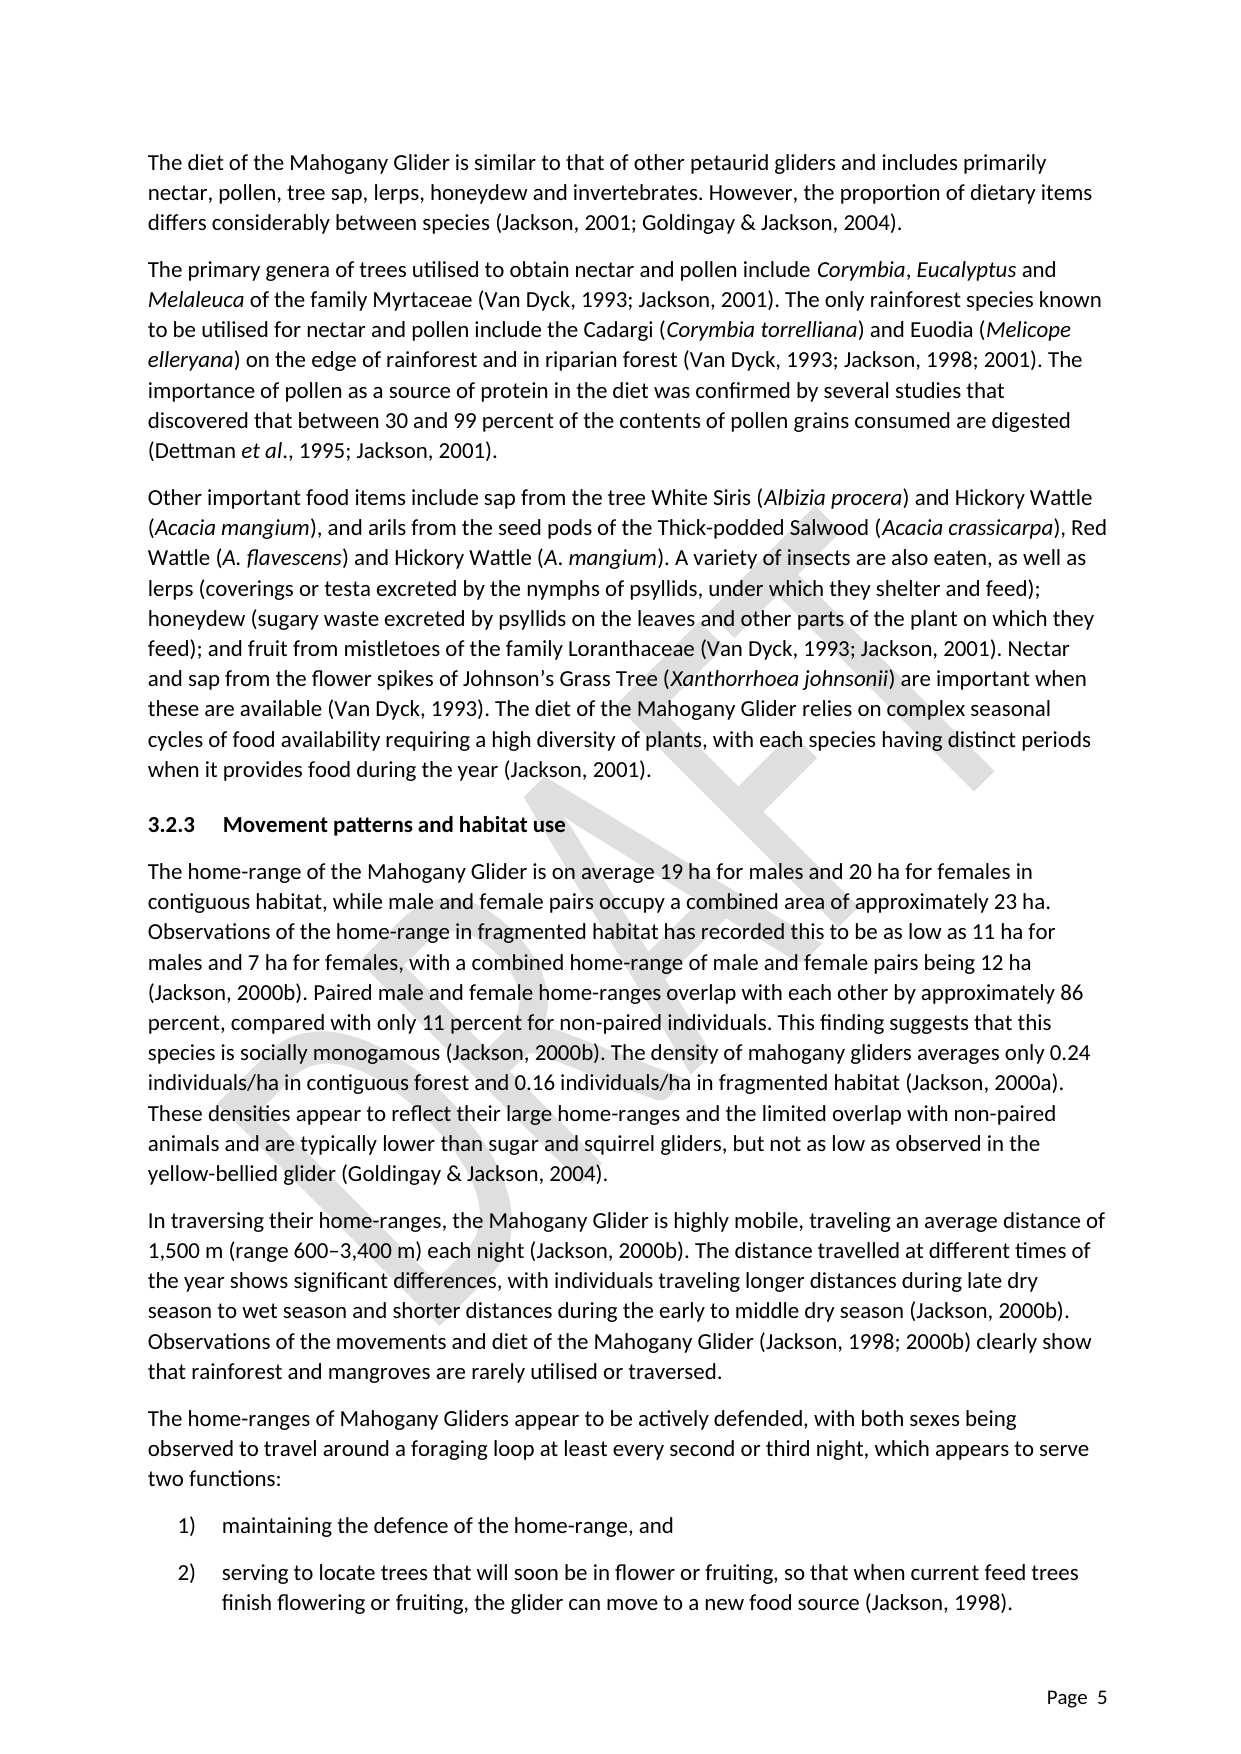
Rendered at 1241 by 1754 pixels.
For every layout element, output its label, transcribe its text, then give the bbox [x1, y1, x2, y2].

text The home-ranges of Mahogany Gliders appear to be actively defended, with both sexes being observed to travel around a foraging loop at least every second or third night, which appears to serve two functions: [148, 1404, 1107, 1492]
text The primary genera of trees utilised to obtain nectar and pollen include Corymbia, Eucalyptus and Melaleuca of the family Myrtaceae (Van Dyck, 1993; Jackson, 2001). The only rainforest species known to be utilised for nectar and pollen include the Cadargi (Corymbia torrelliana) and Euodia (Melicope elleryana) on the edge of rainforest and in riparian forest (Van Dyck, 1993; Jackson, 1998; 2001). The importance of pollen as a source of protein in the diet was confirmed by several studies that discovered that between 30 and 99 percent of the contents of pollen grains consumed are digested (Dettman et al., 1995; Jackson, 2001). [148, 255, 1107, 464]
subtitle 3.2.3 Movement patterns and habitat use [148, 810, 1107, 838]
text The diet of the Mahogany Glider is similar to that of other petaurid gliders and includes primarily nectar, pollen, tree sap, lerps, honeydew and invertebrates. However, the proportion of dietary items differs considerably between species (Jackson, 2001; Goldingay & Jackson, 2004). [148, 148, 1107, 236]
text In traversing their home-ranges, the Mahogany Glider is highly mobile, traveling an average distance of 1,500 m (range 600–3,400 m) each night (Jackson, 2000b). The distance travelled at different times of the year shows significant differences, with individuals traveling longer distances during late dry season to wet season and shorter distances during the early to middle dry season (Jackson, 2000b). Observations of the movements and diet of the Mahogany Glider (Jackson, 1998; 2000b) clearly show that rainforest and mangroves are rarely utilised or traversed. [148, 1206, 1107, 1385]
text The home-range of the Mahogany Glider is on average 19 ha for males and 20 ha for females in contiguous habitat, while male and female pairs occupy a combined area of approximately 23 ha. Observations of the home-range in fragmented habitat has recorded this to be as low as 11 ha for males and 7 ha for females, with a combined home-range of male and female pairs being 12 ha (Jackson, 2000b). Paired male and female home-ranges overlap with each other by approximately 86 percent, compared with only 11 percent for non-paired individuals. This finding suggests that this species is socially monogamous (Jackson, 2000b). The density of mahogany gliders averages only 0.24 individuals/ha in contiguous forest and 0.16 individuals/ha in fragmented habitat (Jackson, 2000a). These densities appear to reflect their large home-ranges and the limited overlap with non-paired animals and are typically lower than sugar and squirrel gliders, but not as low as observed in the yellow-bellied glider (Goldingay & Jackson, 2004). [148, 857, 1107, 1187]
text 1) maintaining the defence of the home-range, and [177, 1511, 1107, 1539]
text Other important food items include sap from the tree White Siris (Albizia procera) and Hickory Wattle (Acacia mangium), and arils from the seed pods of the Thick-podded Salwood (Acacia crassicarpa), Red Wattle (A. flavescens) and Hickory Wattle (A. mangium). A variety of insects are also eaten, as well as lerps (coverings or testa excreted by the nymphs of psyllids, under which they shelter and feed); honeydew (sugary waste excreted by psyllids on the leaves and other parts of the plant on which they feed); and fruit from mistletoes of the family Loranthaceae (Van Dyck, 1993; Jackson, 2001). Nectar and sap from the flower spikes of Johnson’s Grass Tree (Xanthorrhoea johnsonii) are important when these are available (Van Dyck, 1993). The diet of the Mahogany Glider relies on complex seasonal cycles of food availability requiring a high diversity of plants, with each species having distinct periods when it provides food during the year (Jackson, 2001). [148, 483, 1107, 783]
text 2) serving to locate trees that will soon be in flower or fruiting, so that when current feed trees finish flowering or fruiting, the glider can move to a new food source (Jackson, 1998). [177, 1558, 1107, 1616]
